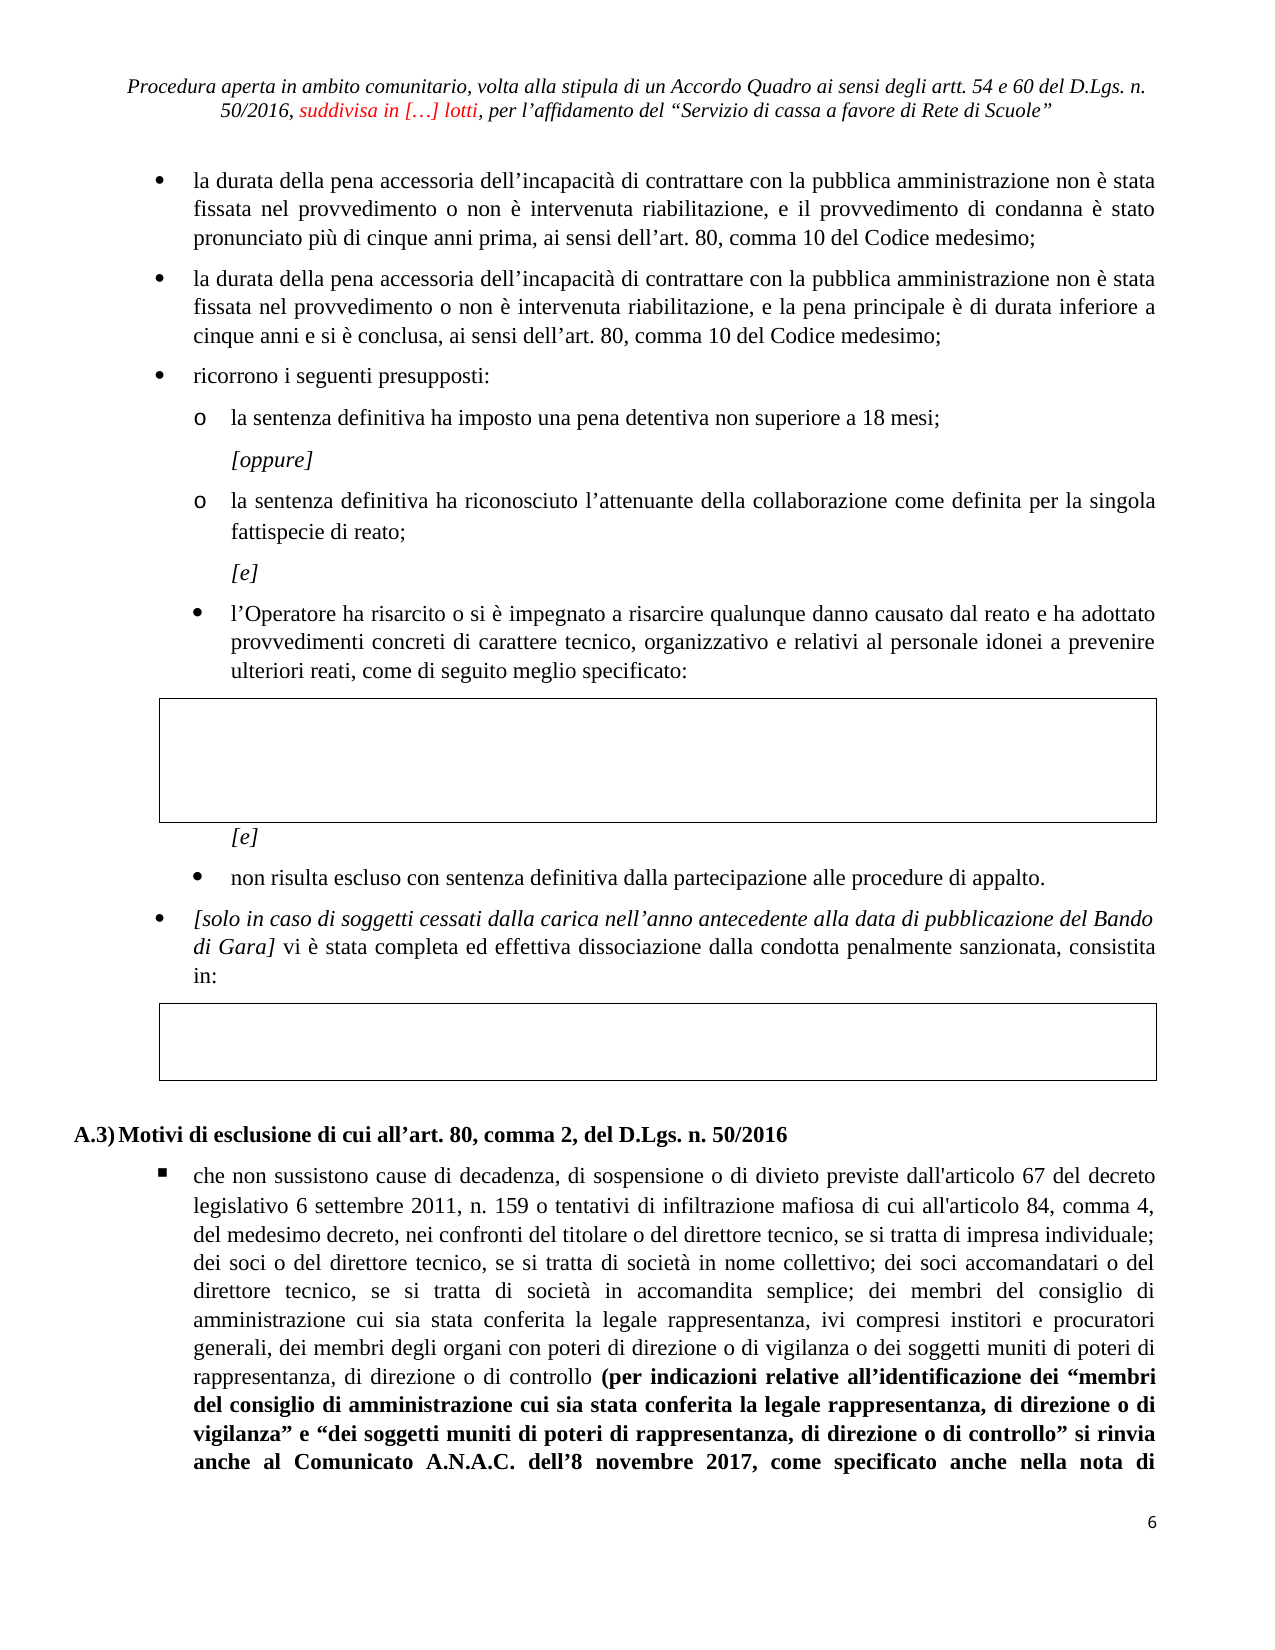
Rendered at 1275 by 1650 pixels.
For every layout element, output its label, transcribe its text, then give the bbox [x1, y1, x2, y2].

table_header [160, 1004, 1156, 1079]
list la sentenza definitiva ha imposto una pena detentiva non superiore a 18 mesi; [193, 403, 1157, 432]
list la sentenza definitiva ha riconosciuto l’attenuante della collaborazione come definita per la singola fattispecie di reato; [193, 487, 1157, 544]
list la durata della pena accessoria dell’incapacità di contrattare con la pubblica amministrazione non è stata fissata nel provvedimento o non è intervenuta riabilitazione, e la pena principale è di durata inferiore a cinque anni e si è conclusa, ai sensi dell’art. 80, comma 10 del Codice medesimo; [156, 265, 1157, 348]
list l’Operatore ha risarcito o si è impegnato a risarcire qualunque danno causato dal reato e ha adottato provvedimenti concreti di carattere tecnico, organizzativo e relativi al personale idonei a prevenire ulteriori reati, come di seguito meglio specificato: [193, 599, 1157, 683]
list ricorrono i seguenti presupposti: [156, 363, 1157, 389]
text [oppure] [231, 446, 1157, 473]
list Motivi di esclusione di cui all’art. 80, comma 2, del D.Lgs. n. 50/2016 [74, 1122, 1157, 1148]
text [e] [231, 823, 1157, 849]
list non risulta escluso con sentenza definitiva dalla partecipazione alle procedure di appalto. [193, 864, 1157, 890]
list [solo in caso di soggetti cessati dalla carica nell’anno antecedente alla data di pubblicazione del Bando di Gara] vi è stata completa ed effettiva dissociazione dalla condotta penalmente sanzionata, consistita in: [156, 905, 1157, 988]
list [156, 1162, 1157, 1474]
text [e] [231, 559, 1157, 585]
table_header [160, 699, 1156, 822]
list la durata della pena accessoria dell’incapacità di contrattare con la pubblica amministrazione non è stata fissata nel provvedimento o non è intervenuta riabilitazione, e il provvedimento di condanna è stato pronunciato più di cinque anni prima, ai sensi dell’art. 80, comma 10 del Codice medesimo; [156, 167, 1157, 250]
